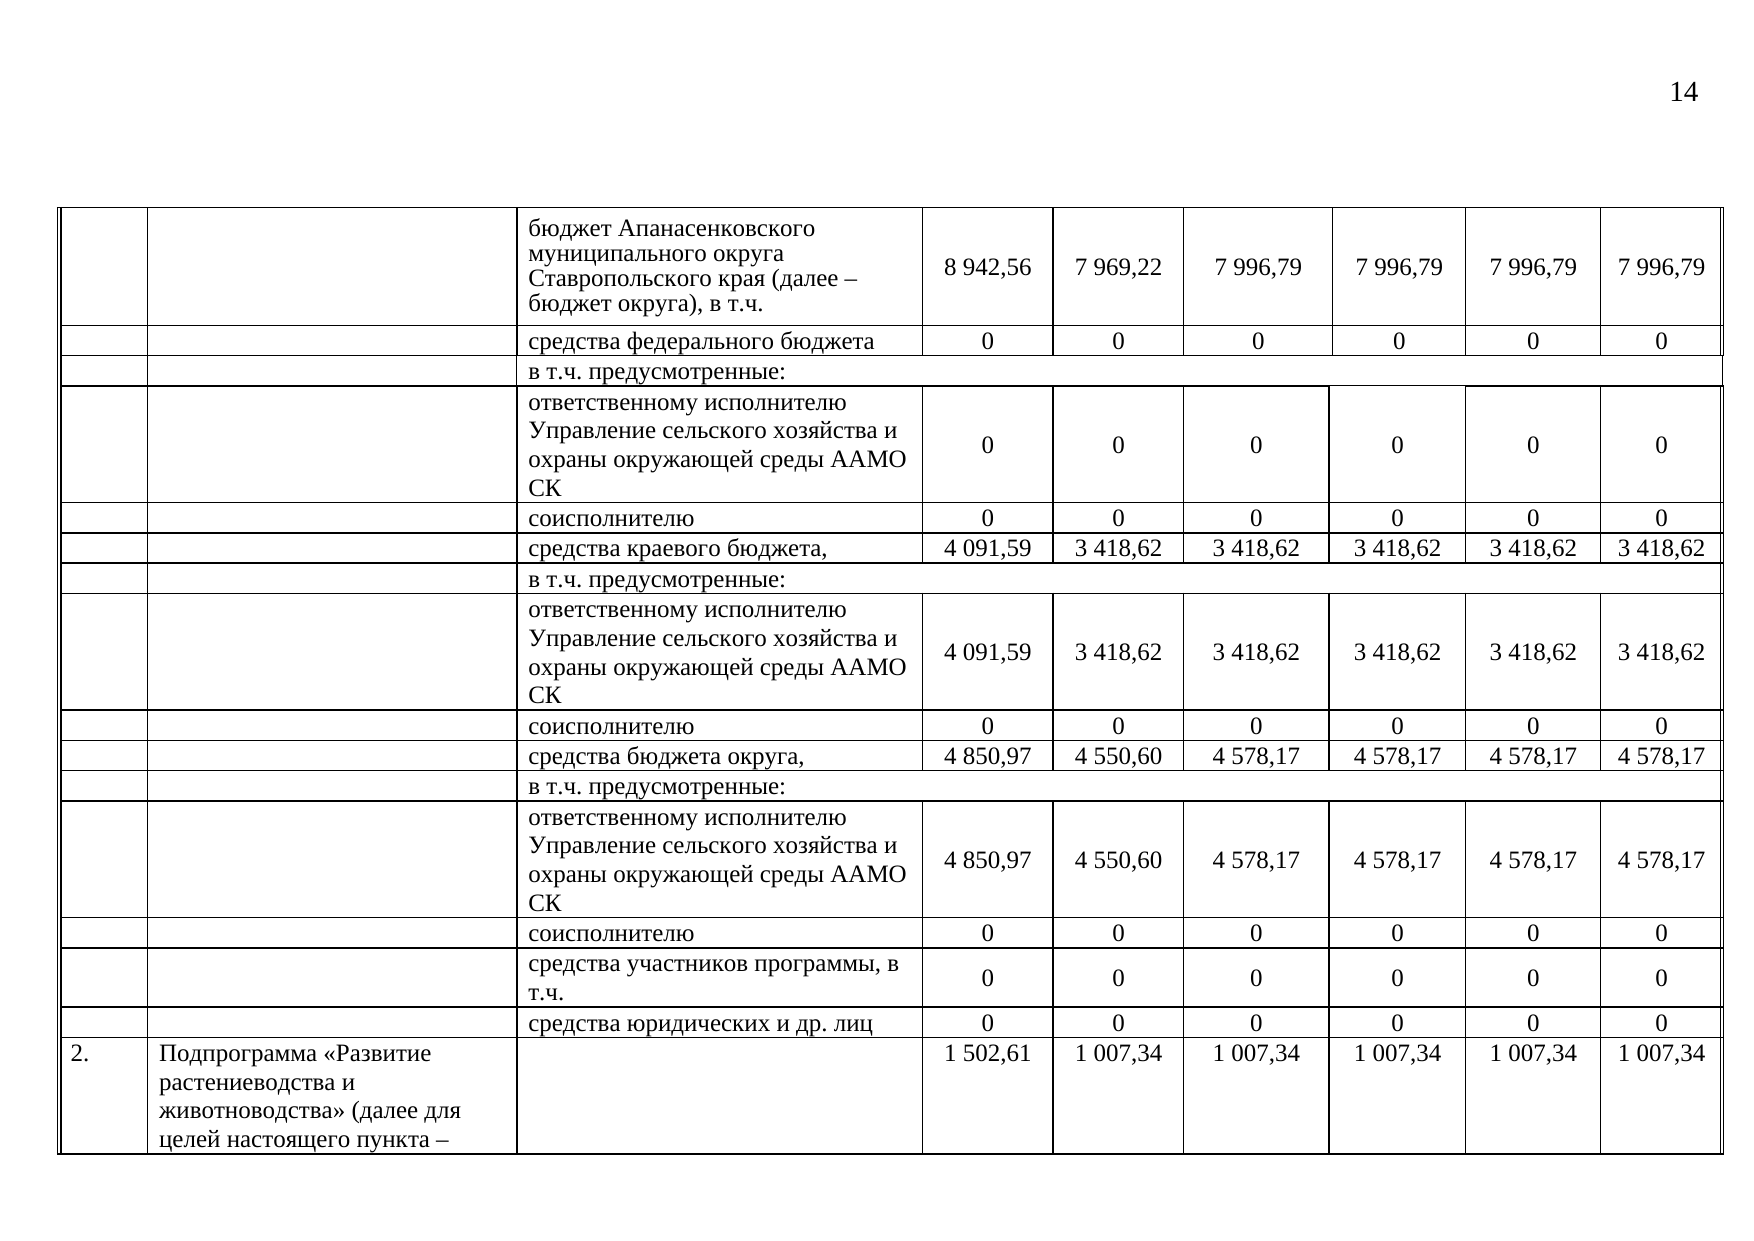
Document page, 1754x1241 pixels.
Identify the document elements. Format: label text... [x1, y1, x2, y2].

table_cell 0 [1054, 1008, 1183, 1036]
table_cell 7 996,79 [1184, 208, 1332, 324]
table_cell 0 [923, 949, 1052, 1006]
table_cell 0 [1054, 711, 1183, 739]
table_cell 0 [1330, 1008, 1465, 1036]
table_cell [518, 1038, 922, 1153]
table_cell ответственному исполнителю Управление сельского хозяйства и охраны окружающей среды ААМО СК [518, 387, 922, 502]
table_cell [148, 534, 516, 562]
table_cell 0 [923, 326, 1052, 355]
table_cell 0 [1330, 503, 1465, 532]
table_cell 3 418,62 [1466, 534, 1600, 562]
table_cell [148, 356, 516, 385]
table_cell [148, 1008, 516, 1036]
table_cell 1 007,34 [1330, 1038, 1465, 1153]
table_cell [148, 949, 516, 1006]
table_cell [148, 208, 516, 324]
table_cell соисполнителю [518, 711, 922, 739]
table_cell в т.ч. предусмотренные: [518, 564, 1720, 593]
table_cell средства краевого бюджета, [518, 534, 922, 562]
table_cell 0 [1466, 949, 1600, 1006]
table_cell [148, 711, 516, 739]
table_cell 0 [1601, 387, 1720, 502]
table_cell 3 418,62 [1330, 594, 1465, 709]
table_cell 3 418,62 [1184, 534, 1328, 562]
table_cell 0 [1184, 918, 1328, 947]
table_cell 0 [1330, 949, 1465, 1006]
table_cell [148, 918, 516, 947]
table_cell 1 007,34 [1466, 1038, 1600, 1153]
table_cell [62, 741, 147, 770]
table_cell 0 [1330, 918, 1465, 947]
table_cell 0 [1601, 949, 1720, 1006]
table_cell 0 [1184, 387, 1328, 502]
table_cell 0 [923, 711, 1052, 739]
table_cell 0 [1601, 326, 1720, 355]
table_cell 0 [1054, 387, 1183, 502]
table_cell [62, 711, 147, 739]
table_cell 4 578,17 [1330, 741, 1465, 770]
table_cell 0 [1330, 711, 1465, 739]
table_cell 4 850,97 [923, 802, 1052, 917]
table_cell бюджет Апанасенковского муниципального округа Ставропольского края (далее – бюджет округа), в т.ч. [518, 208, 922, 324]
table_cell 7 996,79 [1466, 208, 1600, 324]
table_cell 4 850,97 [923, 741, 1052, 770]
table_cell ответственному исполнителю Управление сельского хозяйства и охраны окружающей среды ААМО СК [518, 802, 922, 917]
table_cell 1 502,61 [923, 1038, 1052, 1153]
table_cell 0 [923, 503, 1052, 532]
table_cell 8 942,56 [923, 208, 1052, 324]
table_cell 0 [1054, 503, 1183, 532]
table_cell 0 [1054, 326, 1183, 355]
table_cell 0 [1601, 918, 1720, 947]
table_cell 0 [1466, 326, 1600, 355]
table_cell [148, 802, 516, 917]
table_cell 4 578,17 [1184, 741, 1328, 770]
table_cell 4 550,60 [1054, 741, 1183, 770]
table_cell 0 [1184, 503, 1328, 532]
table_cell 3 418,62 [1330, 534, 1465, 562]
table_cell 4 578,17 [1184, 802, 1328, 917]
table_cell соисполнителю [518, 918, 922, 947]
table_cell [148, 326, 516, 355]
table_cell [148, 771, 516, 800]
table_cell 1 007,34 [1054, 1038, 1183, 1153]
table_cell 0 [1601, 711, 1720, 739]
table_cell 0 [1466, 918, 1600, 947]
table_cell 4 578,17 [1601, 802, 1720, 917]
table_cell 0 [1333, 326, 1465, 355]
table_cell [62, 918, 147, 947]
table_cell в т.ч. предусмотренные: [517, 356, 1722, 385]
table_cell средства бюджета округа, [518, 741, 922, 770]
table_cell 4 091,59 [923, 594, 1052, 709]
table_cell 3 418,62 [1054, 594, 1183, 709]
table_cell 4 578,17 [1466, 741, 1600, 770]
table_cell 0 [923, 387, 1052, 502]
table_cell [62, 771, 147, 800]
table_cell средства участников программы, в т.ч. [518, 949, 922, 1006]
table_cell 4 578,17 [1601, 741, 1720, 770]
table_cell 0 [1466, 503, 1600, 532]
table_cell 3 418,62 [1601, 594, 1720, 709]
table_cell 0 [923, 1008, 1052, 1036]
table_cell ответственному исполнителю Управление сельского хозяйства и охраны окружающей среды ААМО СК [518, 594, 922, 709]
table_cell [62, 503, 147, 532]
table_cell 3 418,62 [1054, 534, 1183, 562]
table_cell [62, 564, 147, 593]
table_cell [62, 387, 147, 502]
table_cell 7 969,22 [1054, 208, 1183, 324]
table_cell 1 007,34 [1601, 1038, 1720, 1153]
table_cell 0 [1184, 949, 1328, 1006]
table_cell средства юридических и др. лиц [518, 1008, 922, 1036]
table_cell 4 550,60 [1054, 802, 1183, 917]
table_cell 7 996,79 [1601, 208, 1720, 324]
table_cell 0 [1601, 1008, 1720, 1036]
table_cell 7 996,79 [1333, 208, 1465, 324]
table_cell 4 578,17 [1330, 802, 1465, 917]
table_cell [62, 356, 147, 385]
table_cell 0 [923, 918, 1052, 947]
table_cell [148, 1038, 516, 1153]
table_cell 0 [1184, 1008, 1328, 1036]
table_cell в т.ч. предусмотренные: [518, 771, 1720, 800]
table_cell [62, 208, 147, 324]
table_cell [62, 949, 147, 1006]
table_cell 4 091,59 [923, 534, 1052, 562]
table_cell 3 418,62 [1601, 534, 1720, 562]
table_cell [148, 564, 516, 593]
table_cell [62, 326, 147, 355]
table_cell 0 [1601, 503, 1720, 532]
table_cell [148, 387, 516, 502]
table_cell 0 [1330, 386, 1465, 502]
table_cell 0 [1054, 949, 1183, 1006]
table_cell 0 [1466, 387, 1600, 502]
table_cell [62, 534, 147, 562]
table_cell [62, 802, 147, 917]
table_cell средства федерального бюджета [518, 326, 922, 355]
table_cell [148, 741, 516, 770]
table_cell [148, 594, 516, 709]
table_cell соисполнителю [518, 503, 922, 532]
table_cell 0 [1054, 918, 1183, 947]
table_cell 4 578,17 [1466, 802, 1600, 917]
table_cell 3 418,62 [1466, 594, 1600, 709]
table_cell [148, 503, 516, 532]
table_cell [62, 594, 147, 709]
table_cell 0 [1184, 326, 1332, 355]
table_cell 3 418,62 [1184, 594, 1328, 709]
table_cell [62, 1008, 147, 1036]
table_cell 0 [1184, 711, 1328, 739]
table_cell 0 [1466, 1008, 1600, 1036]
table_cell 1 007,34 [1184, 1038, 1328, 1153]
table_cell 2. [62, 1038, 147, 1153]
table_cell 0 [1466, 711, 1600, 739]
